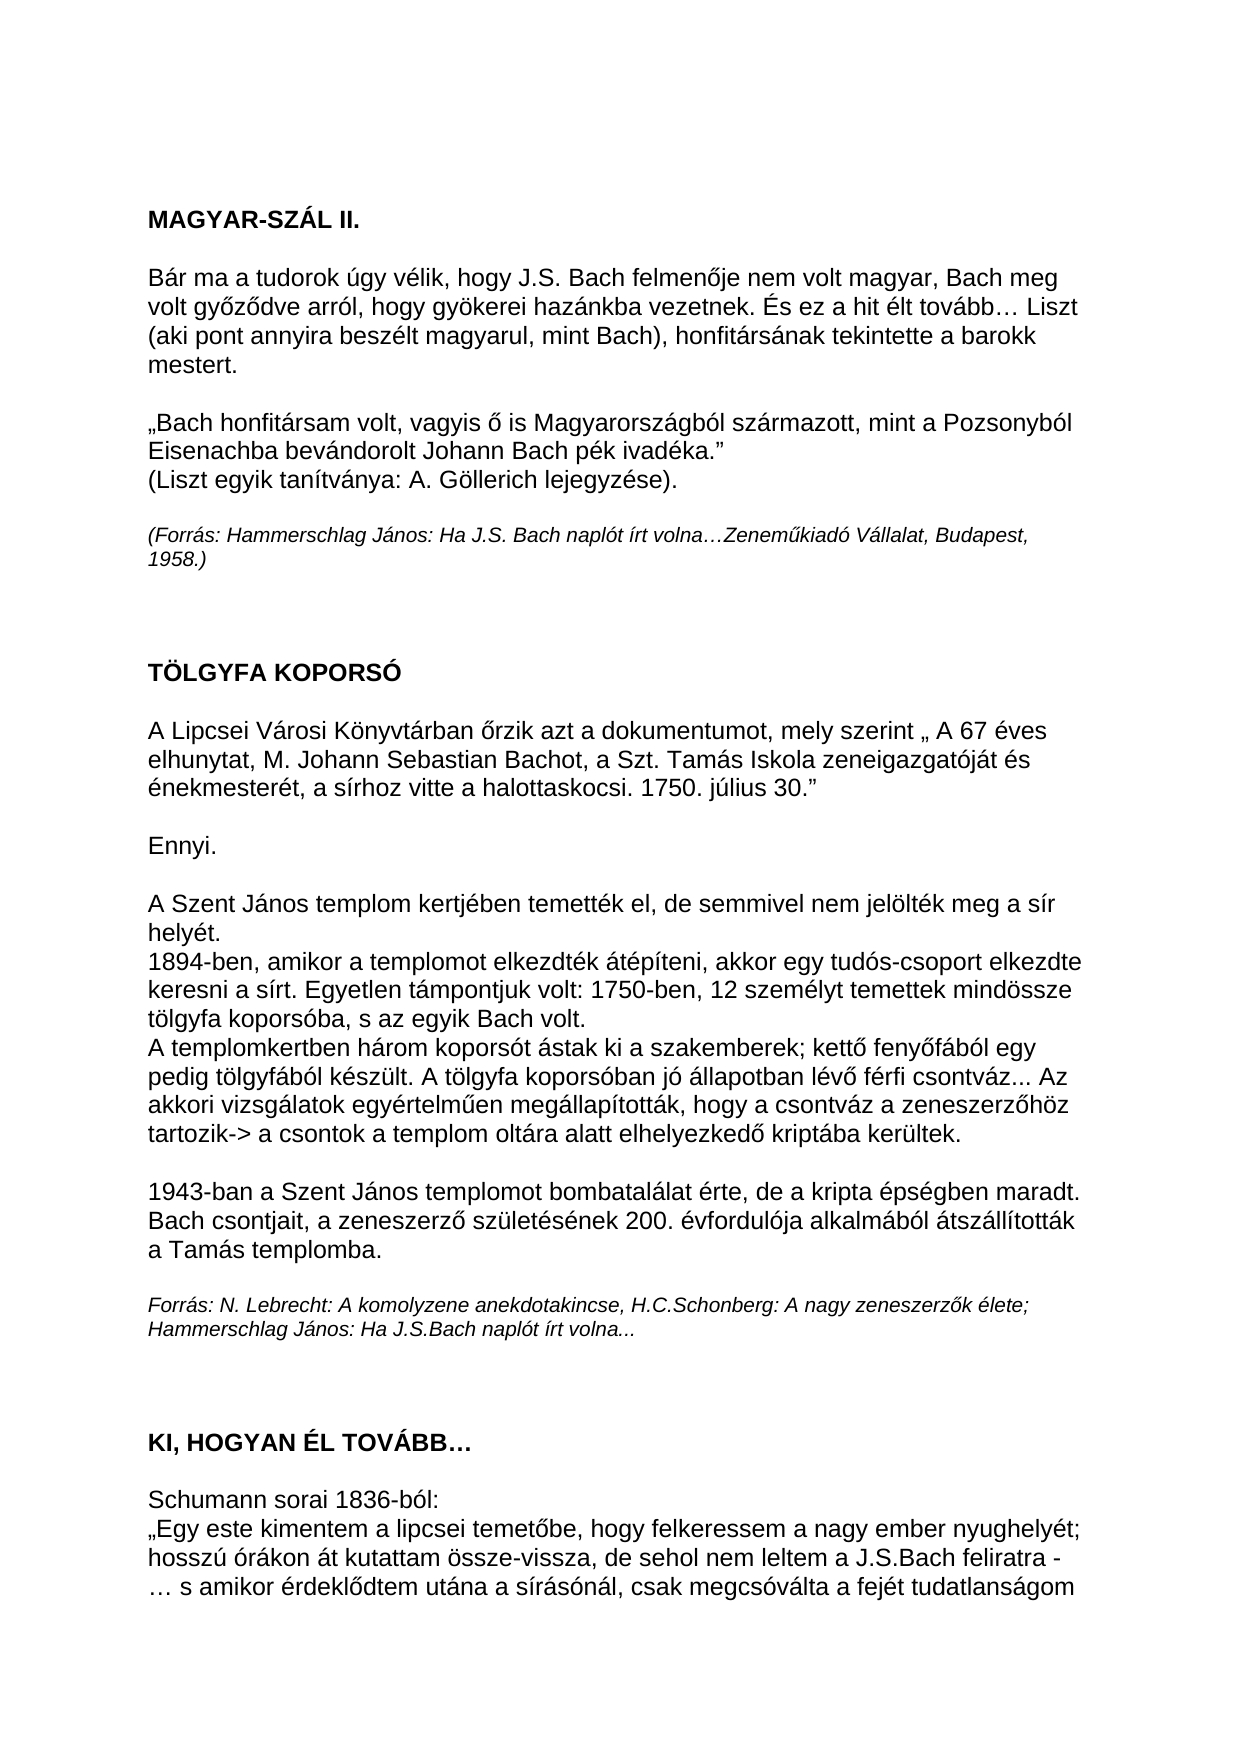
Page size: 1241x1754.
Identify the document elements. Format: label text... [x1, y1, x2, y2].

text MAGYAR-SZÁL II. [148, 206, 1093, 234]
text TÖLGYFA KOPORSÓ [148, 658, 1093, 687]
text Forrás: N. Lebrecht: A komolyzene anekdotakincse, H.C.Schonberg: A nagy zeneszerzők élete; Hammerschlag János: Ha J.S.Bach naplót írt volna... [148, 1293, 1093, 1341]
text „Bach honfitársam volt, vagyis ő is Magyarországból származott, mint a Pozsonyból Eisenachba bevándorolt Johann Bach pék ivadéka.” (Liszt egyik tanítványa: A. Göllerich lejegyzése). [148, 408, 1093, 494]
text 1943-ban a Szent János templomot bombatalálat érte, de a kripta épségben maradt. Bach csontjait, a zeneszerző születésének 200. évfordulója alkalmából átszállították a Tamás templomba. [148, 1177, 1093, 1263]
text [148, 1486, 1093, 1601]
text A Lipcsei Városi Könyvtárban őrzik azt a dokumentumot, mely szerint „ A 67 éves elhunytat, M. Johann Sebastian Bachot, a Szt. Tamás Iskola zeneigazgatóját és énekmesterét, a sírhoz vitte a halottaskocsi. 1750. július 30.” [148, 716, 1093, 802]
text Ennyi. [148, 831, 1093, 860]
text Bár ma a tudorok úgy vélik, hogy J.S. Bach felmenője nem volt magyar, Bach meg volt győződve arról, hogy gyökerei hazánkba vezetnek. És ez a hit élt tovább… Liszt (aki pont annyira beszélt magyarul, mint Bach), honfitársának tekintette a barokk mestert. [148, 263, 1093, 378]
text (Forrás: Hammerschlag János: Ha J.S. Bach naplót írt volna…Zeneműkiadó Vállalat, Budapest, 1958.) [148, 523, 1093, 571]
text A Szent János templom kertjében temették el, de semmivel nem jelölték meg a sír helyét. 1894-ben, amikor a templomot elkezdték átépíteni, akkor egy tudós-csoport elkezdte keresni a sírt. Egyetlen támpontjuk volt: 1750-ben, 12 személyt temettek mindössze tölgyfa koporsóba, s az egyik Bach volt. A templomkertben három koporsót ástak ki a szakemberek; kettő fenyőfából egy pedig tölgyfából készült. A tölgyfa koporsóban jó állapotban lévő férfi csontváz... Az akkori vizsgálatok egyértelműen megállapították, hogy a csontváz a zeneszerzőhöz tartozik-> a csontok a templom oltára alatt elhelyezkedő kriptába kerültek. [148, 889, 1093, 1148]
text KI, HOGYAN ÉL TOVÁBB… [148, 1428, 1093, 1456]
